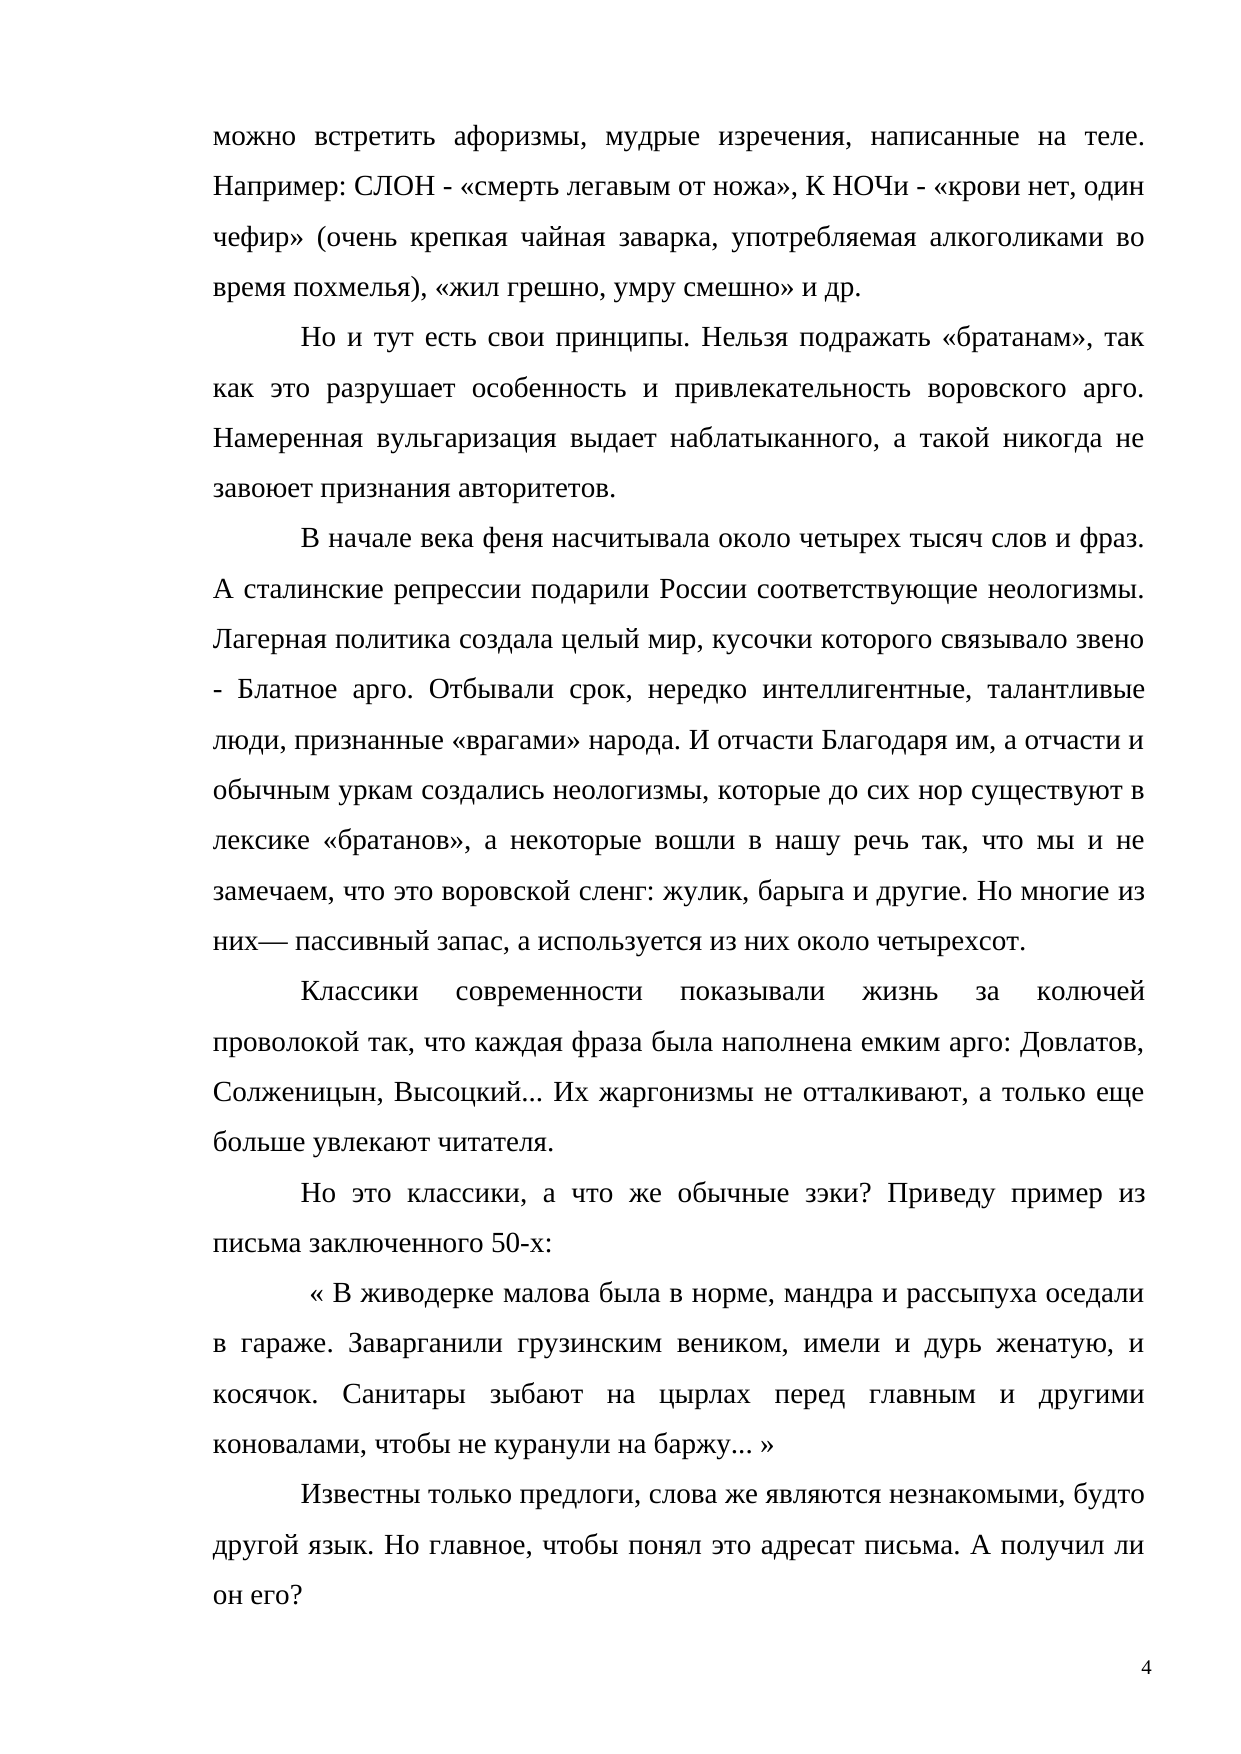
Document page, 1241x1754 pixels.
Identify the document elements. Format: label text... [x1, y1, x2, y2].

text Но это классики, а что же обычные зэки? Приведу пример из письма заключенного 50-х: [213, 1175, 1146, 1258]
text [213, 118, 1146, 303]
text Классики современности показывали жизнь за колючей проволокой так, что каждая фраза была наполнена емким арго: Довлатов, Солженицын, Высоцкий... Их жаргонизмы не отталкивают, а только еще больше увлекают читателя. [213, 973, 1146, 1158]
text В начале века феня насчитывала около четырех тысяч слов и фраз. А сталинские репрессии подарили России соответствующие неологизмы. Лагерная политика создала целый мир, кусочки которого связывало звено - Блатное арго. Отбывали срок, нередко интеллигентные, талантливые люди, признанные «врагами» народа. И отчасти Благодаря им, а отчасти и обычным уркам создались неологизмы, которые до сих нор существуют в лексике «братанов», а некоторые вошли в нашу речь так, что мы и не замечаем, что это воровской сленг: жулик, барыга и другие. Но многие из них— пассивный запас, а используется из них около четырехсот. [213, 521, 1146, 957]
text Но и тут есть свои принципы. Нельзя подражать «братанам», так как это разрушает особенность и привлекательность воровского арго. Намеренная вульгаризация выдает наблатыканного, а такой никогда не завоюет признания авторитетов. [213, 319, 1146, 504]
text « В живодерке малова была в норме, мандра и рассыпуха оседали в гараже. Заварганили грузинским веником, имели и дурь женатую, и косячок. Санитары зыбают на цырлах перед главным и другими коновалами, чтобы не куранули на баржу... » [213, 1275, 1146, 1460]
text Известны только предлоги, слова же являются незнакомыми, будто другой язык. Но главное, чтобы понял это адресат письма. А получил ли он его? [213, 1477, 1146, 1611]
